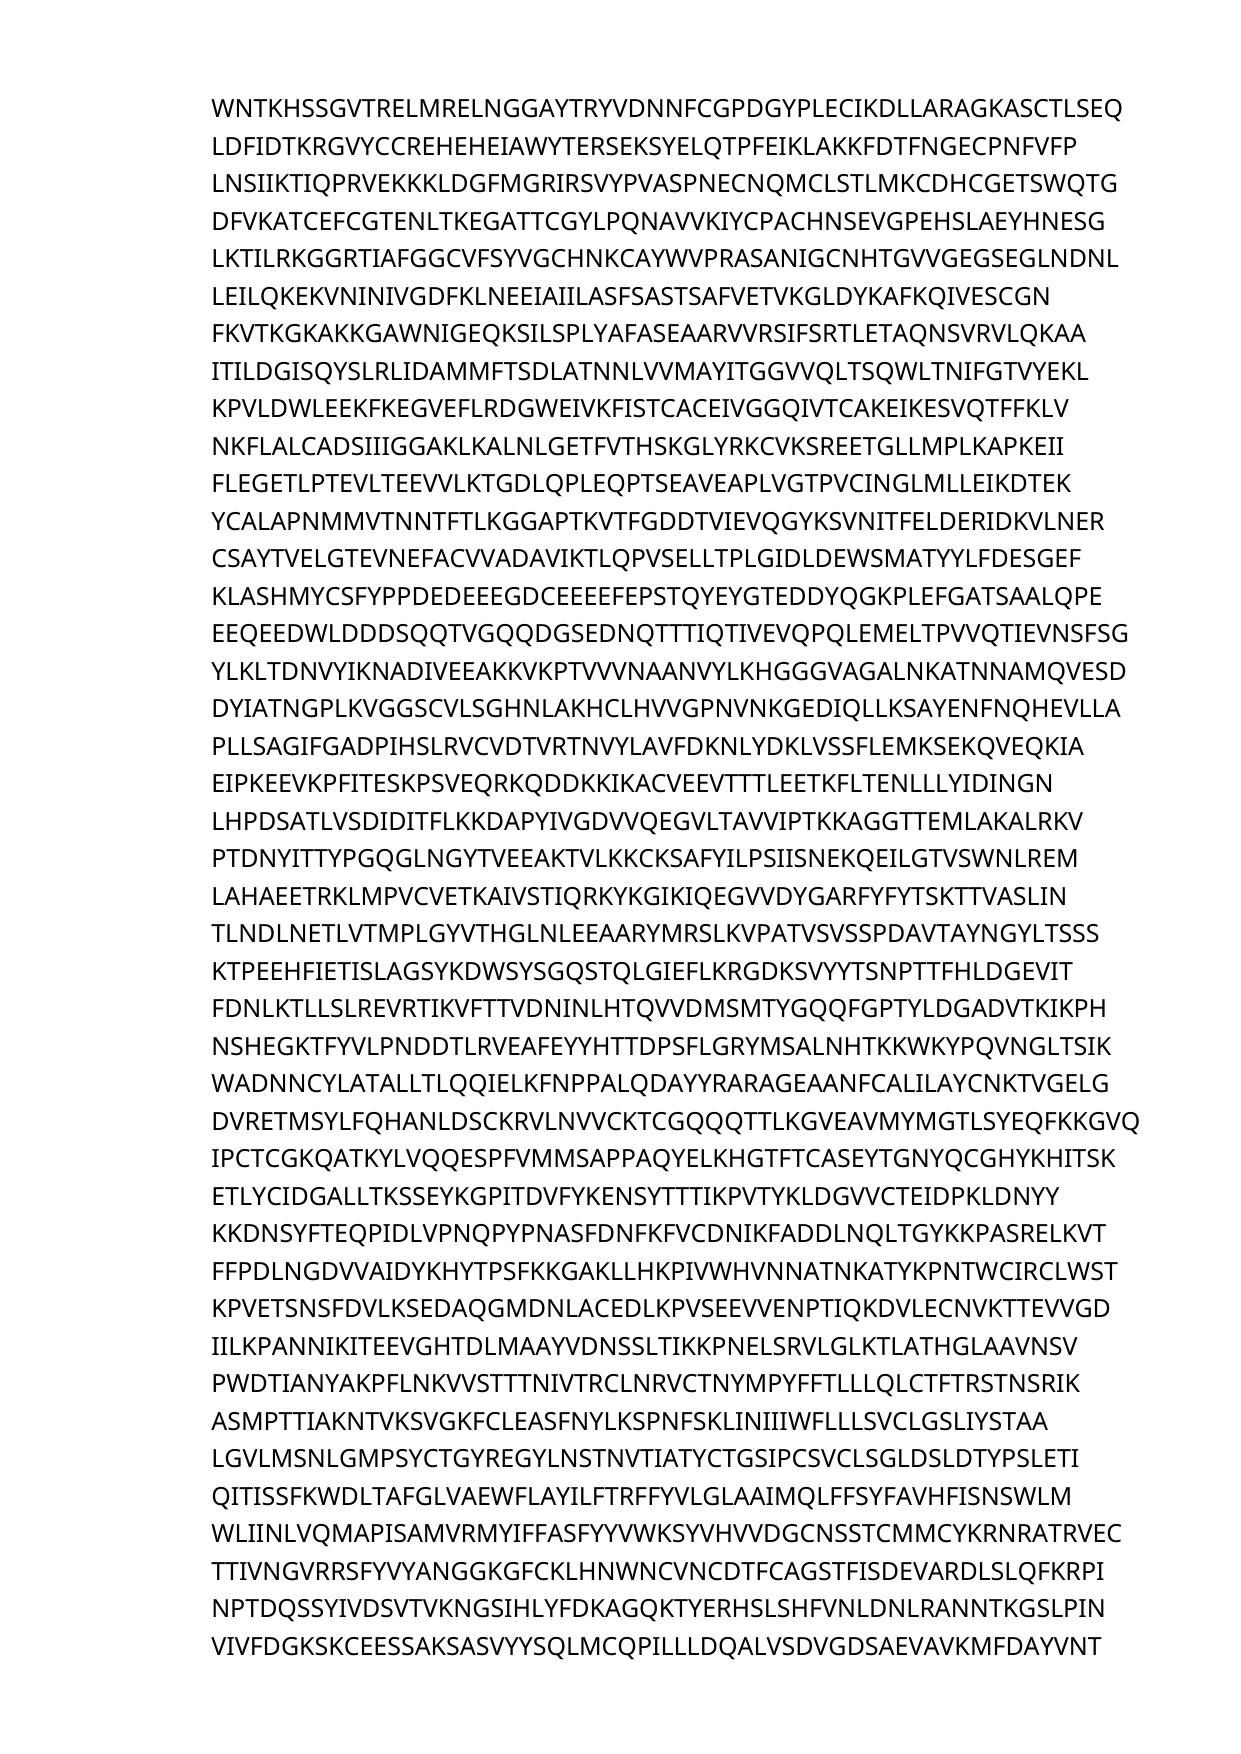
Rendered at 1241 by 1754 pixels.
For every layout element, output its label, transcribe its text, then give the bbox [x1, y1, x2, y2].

text ETLYCIDGALLTKSSEYKGPITDVFYKENSYTTTIKPVTYKLDGVVCTEIDPKLDNYY [75, 1177, 1165, 1214]
text FKVTKGKAKKGAWNIGEQKSILSPLYAFASEAARVVRSIFSRTLETAQNSVRVLQKAA [75, 314, 1165, 352]
text EEQEEDWLDDDSQQTVGQQDGSEDNQTTTIQTIVEVQPQLEMELTPVVQTIEVNSFSG [75, 614, 1165, 652]
text LAHAEETRKLMPVCVETKAIVSTIQRKYKGIKIQEGVVDYGARFYFYTSKTTVASLIN [75, 877, 1165, 914]
text LNSIIKTIQPRVEKKKLDGFMGRIRSVYPVASPNECNQMCLSTLMKCDHCGETSWQTG [75, 164, 1165, 202]
text NKFLALCADSIIIGGAKLKALNLGETFVTHSKGLYRKCVKSREETGLLMPLKAPKEII [75, 427, 1165, 464]
text LKTILRKGGRTIAFGGCVFSYVGCHNKCAYWVPRASANIGCNHTGVVGEGSEGLNDNL [75, 239, 1165, 277]
text KTPEEHFIETISLAGSYKDWSYSGQSTQLGIEFLKRGDKSVYYTSNPTTFHLDGEVIT [75, 952, 1165, 989]
text QITISSFKWDLTAFGLVAEWFLAYILFTRFFYVLGLAAIMQLFFSYFAVHFISNSWLM [75, 1477, 1165, 1514]
text WLIINLVQMAPISAMVRMYIFFASFYYVWKSYVHVVDGCNSSTCMMCYKRNRATRVEC [75, 1514, 1165, 1552]
text FDNLKTLLSLREVRTIKVFTTVDNINLHTQVVDMSMTYGQQFGPTYLDGADVTKIKPH [75, 989, 1165, 1027]
text YLKLTDNVYIKNADIVEEAKKVKPTVVVNAANVYLKHGGGVAGALNKATNNAMQVESD [75, 652, 1165, 689]
text IPCTCGKQATKYLVQQESPFVMMSAPPAQYELKHGTFTCASEYTGNYQCGHYKHITSK [75, 1139, 1165, 1177]
text PLLSAGIFGADPIHSLRVCVDTVRTNVYLAVFDKNLYDKLVSSFLEMKSEKQVEQKIA [75, 727, 1165, 764]
text TLNDLNETLVTMPLGYVTHGLNLEEAARYMRSLKVPATVSVSSPDAVTAYNGYLTSSS [75, 914, 1165, 952]
text VIVFDGKSKCEESSAKSASVYYSQLMCQPILLLDQALVSDVGDSAEVAVKMFDAYVNT [75, 1627, 1165, 1664]
text TTIVNGVRRSFYVYANGGKGFCKLHNWNCVNCDTFCAGSTFISDEVARDLSLQFKRPI [75, 1552, 1165, 1589]
text DYIATNGPLKVGGSCVLSGHNLAKHCLHVVGPNVNKGEDIQLLKSAYENFNQHEVLLA [75, 689, 1165, 727]
text NPTDQSSYIVDSVTVKNGSIHLYFDKAGQKTYERHSLSHFVNLDNLRANNTKGSLPIN [75, 1589, 1165, 1627]
text KLASHMYCSFYPPDEDEEEGDCEEEEFEPSTQYEYGTEDDYQGKPLEFGATSAALQPE [75, 577, 1165, 614]
text IILKPANNIKITEEVGHTDLMAAYVDNSSLTIKKPNELSRVLGLKTLATHGLAAVNSV [75, 1327, 1165, 1364]
text ASMPTTIAKNTVKSVGKFCLEASFNYLKSPNFSKLINIIIWFLLLSVCLGSLIYSTAA [75, 1402, 1165, 1439]
text CSAYTVELGTEVNEFACVVADAVIKTLQPVSELLTPLGIDLDEWSMATYYLFDESGEF [75, 539, 1165, 577]
text YCALAPNMMVTNNTFTLKGGAPTKVTFGDDTVIEVQGYKSVNITFELDERIDKVLNER [75, 502, 1165, 539]
text DFVKATCEFCGTENLTKEGATTCGYLPQNAVVKIYCPACHNSEVGPEHSLAEYHNESG [75, 202, 1165, 239]
text KPVLDWLEEKFKEGVEFLRDGWEIVKFISTCACEIVGGQIVTCAKEIKESVQTFFKLV [75, 389, 1165, 427]
text KPVETSNSFDVLKSEDAQGMDNLACEDLKPVSEEVVENPTIQKDVLECNVKTTEVVGD [75, 1289, 1165, 1327]
text LHPDSATLVSDIDITFLKKDAPYIVGDVVQEGVLTAVVIPTKKAGGTTEMLAKALRKV [75, 802, 1165, 839]
text EIPKEEVKPFITESKPSVEQRKQDDKKIKACVEEVTTTLEETKFLTENLLLYIDINGN [75, 764, 1165, 802]
text LDFIDTKRGVYCCREHEHEIAWYTERSEKSYELQTPFEIKLAKKFDTFNGECPNFVFP [75, 127, 1165, 164]
text PWDTIANYAKPFLNKVVSTTTNIVTRCLNRVCTNYMPYFFTLLLQLCTFTRSTNSRIK [75, 1364, 1165, 1402]
text FFPDLNGDVVAIDYKHYTPSFKKGAKLLHKPIVWHVNNATNKATYKPNTWCIRCLWST [75, 1252, 1165, 1289]
text FLEGETLPTEVLTEEVVLKTGDLQPLEQPTSEAVEAPLVGTPVCINGLMLLEIKDTEK [75, 464, 1165, 502]
text LGVLMSNLGMPSYCTGYREGYLNSTNVTIATYCTGSIPCSVCLSGLDSLDTYPSLETI [75, 1439, 1165, 1477]
text ITILDGISQYSLRLIDAMMFTSDLATNNLVVMAYITGGVVQLTSQWLTNIFGTVYEKL [75, 352, 1165, 389]
text WNTKHSSGVTRELMRELNGGAYTRYVDNNFCGPDGYPLECIKDLLARAGKASCTLSEQ [75, 89, 1165, 127]
text NSHEGKTFYVLPNDDTLRVEAFEYYHTTDPSFLGRYMSALNHTKKWKYPQVNGLTSIK [75, 1027, 1165, 1064]
text LEILQKEKVNINIVGDFKLNEEIAIILASFSASTSAFVETVKGLDYKAFKQIVESCGN [75, 277, 1165, 314]
text DVRETMSYLFQHANLDSCKRVLNVVCKTCGQQQTTLKGVEAVMYMGTLSYEQFKKGVQ [75, 1102, 1165, 1139]
text KKDNSYFTEQPIDLVPNQPYPNASFDNFKFVCDNIKFADDLNQLTGYKKPASRELKVT [75, 1214, 1165, 1252]
text PTDNYITTYPGQGLNGYTVEEAKTVLKKCKSAFYILPSIISNEKQEILGTVSWNLREM [75, 839, 1165, 877]
text WADNNCYLATALLTLQQIELKFNPPALQDAYYRARAGEAANFCALILAYCNKTVGELG [75, 1064, 1165, 1102]
